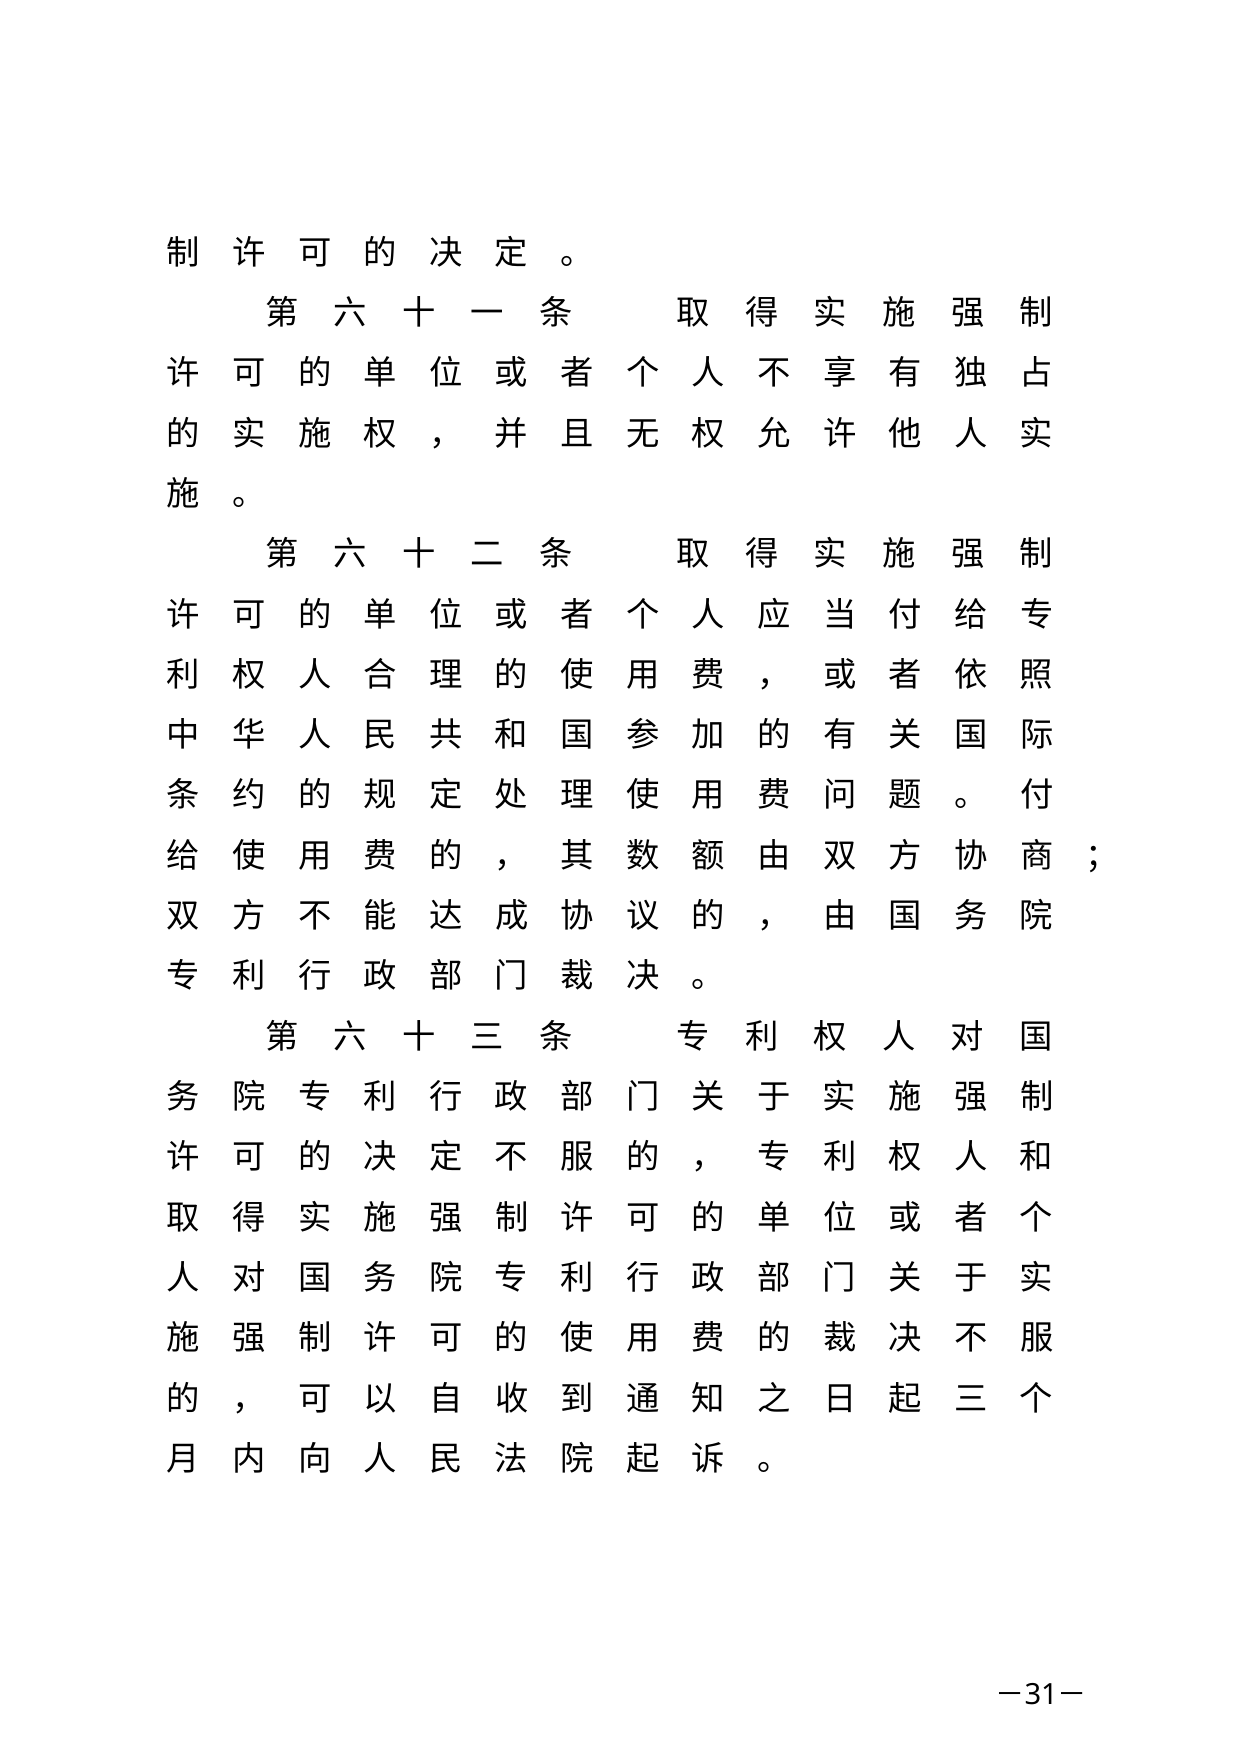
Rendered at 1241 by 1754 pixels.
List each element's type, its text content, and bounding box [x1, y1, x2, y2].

text 第六十三条 专利权人对国务院专利行政部门关于实施强制许可的决定不服的，专利权人和取得实施强制许可的单位或者个人对国务院专利行政部门关于实施强制许可的使用费的裁决不服的，可以自收到通知之日起三个月内向人民法院起诉。 [167, 1003, 1085, 1486]
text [167, 219, 1085, 280]
text 第六十一条 取得实施强制许可的单位或者个人不享有独占的实施权，并且无权允许他人实施。 [167, 280, 1085, 521]
text 第六十二条 取得实施强制许可的单位或者个人应当付给专利权人合理的使用费，或者依照中华人民共和国参加的有关国际条约的规定处理使用费问题。付给使用费的，其数额由双方协商；双方不能达成协议的，由国务院专利行政部门裁决。 [167, 521, 1085, 1003]
